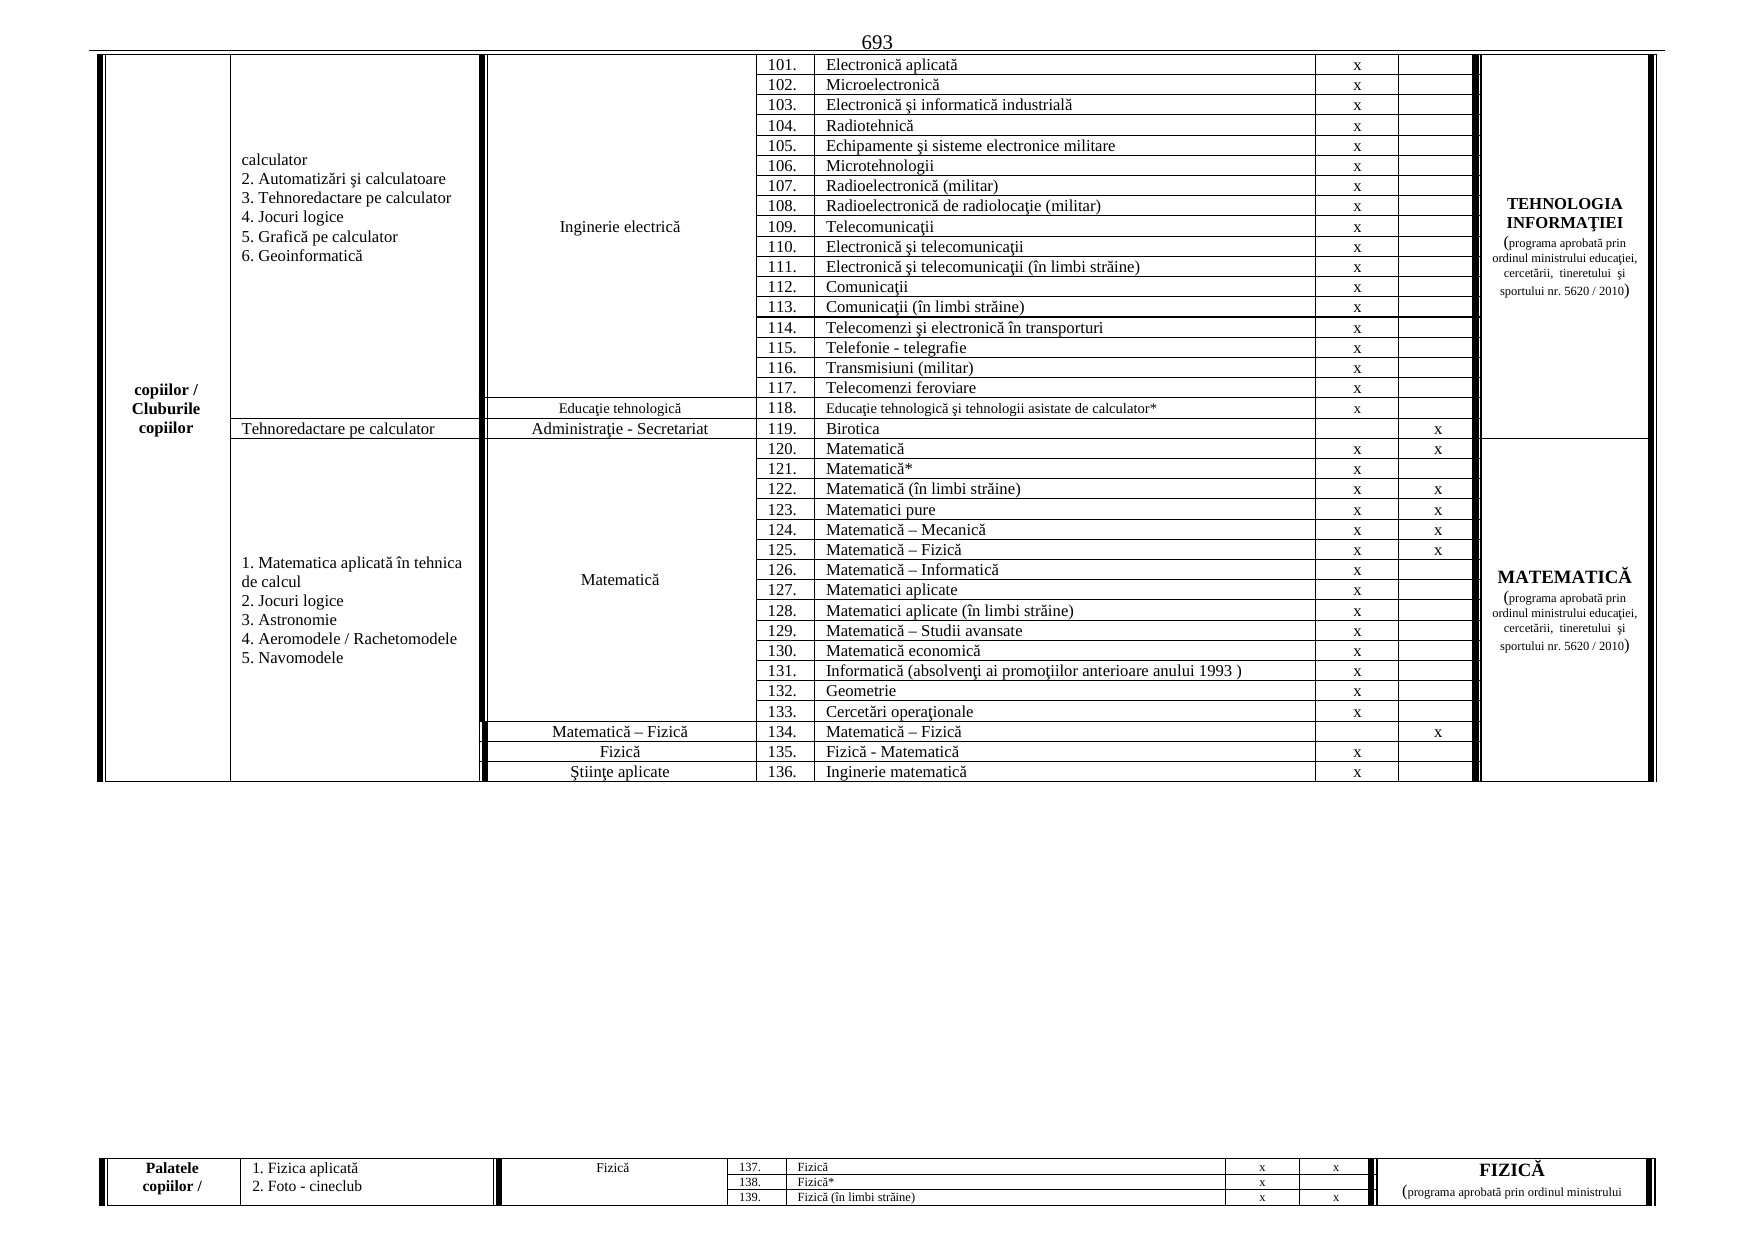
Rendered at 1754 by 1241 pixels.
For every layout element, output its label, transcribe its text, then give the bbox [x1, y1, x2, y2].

table_cell Radiotehnică [815, 115, 1315, 134]
table_cell [1399, 701, 1472, 721]
table_cell [757, 701, 814, 721]
table_cell [757, 661, 814, 680]
table_cell Electronică aplicată [815, 55, 1315, 74]
table_cell [1399, 338, 1472, 357]
table_cell [1399, 297, 1472, 316]
table_cell 2 [757, 479, 814, 498]
table_cell Matematică* [815, 459, 1315, 478]
table_cell x [1300, 1190, 1368, 1204]
table_cell x [1399, 540, 1472, 559]
table_cell Radioelectronică de radiolocaţie (militar) [815, 196, 1315, 215]
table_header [488, 55, 756, 397]
table_cell x [1316, 459, 1398, 478]
table_cell [757, 95, 814, 114]
table_header FIZICĂ (programa aprobată prin ordinul ministrului educaţiei, cercetării, tineretului şi sportului nr. 5620 / 2010) [1378, 1159, 1646, 1204]
table_cell x [1316, 762, 1398, 781]
table_cell Fizică (în limbi străine) [787, 1190, 1225, 1204]
table_cell [1399, 378, 1472, 397]
table_cell x [1316, 277, 1398, 296]
table_cell x [1316, 701, 1398, 721]
table_cell x [1316, 115, 1398, 134]
table_cell Matematică – Informatică [815, 560, 1315, 579]
table_cell [1399, 257, 1472, 276]
table_cell x [1316, 156, 1398, 175]
table_cell MATEMATICĂ (programa aprobată prin ordinul ministrului educaţiei, cercetării, tineretului şi sportului nr. 5620 / 2010) [1482, 439, 1648, 781]
table_cell x [1316, 742, 1398, 761]
table_cell Matematică – Studii avansate [815, 621, 1315, 640]
table_header Palatele copiilor / Cluburile copiilor [108, 1159, 240, 1204]
table_cell [1399, 641, 1472, 660]
table_cell [1399, 398, 1472, 417]
table_cell [757, 641, 814, 660]
table_cell [757, 277, 814, 296]
table_cell Matematică – Fizică [815, 722, 1315, 741]
table_cell Educaţie tehnologică şi tehnologii asistate de calculator* [815, 398, 1315, 417]
table_cell Fizică [488, 742, 756, 761]
table_header x [1226, 1159, 1299, 1174]
table_cell x [1316, 55, 1398, 74]
table_cell Matematică – Fizică [488, 722, 756, 741]
table_cell [1399, 742, 1472, 761]
table_cell [1399, 560, 1472, 579]
table_cell [1399, 681, 1472, 700]
table_cell x [1316, 681, 1398, 700]
table_cell [757, 681, 814, 700]
table_cell Matematică economică [815, 641, 1315, 660]
table_cell x [1316, 95, 1398, 114]
table_cell [1399, 621, 1472, 640]
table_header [1482, 55, 1648, 438]
table_cell [1399, 237, 1472, 256]
table_cell x [1316, 641, 1398, 660]
table_cell [1399, 216, 1472, 236]
table_cell Ştiinţe aplicate [488, 762, 756, 781]
table_cell Matematici aplicate [815, 580, 1315, 599]
table_cell [1399, 661, 1472, 680]
table_cell x [1316, 196, 1398, 215]
table_cell [757, 115, 814, 134]
table_cell x [1316, 661, 1398, 680]
table_cell [757, 297, 814, 316]
table_header Fizică [502, 1159, 727, 1204]
table_cell Telecomunicaţii [815, 216, 1315, 236]
table_cell Matematică [488, 439, 756, 721]
table_cell Tehnoredactare pe calculator [231, 419, 479, 438]
table_cell [757, 419, 814, 438]
table_cell x [1316, 136, 1398, 155]
table_cell 4 [757, 520, 814, 539]
table_cell x [1399, 722, 1472, 741]
table_cell [1399, 95, 1472, 114]
table_cell x [1399, 479, 1472, 498]
table_cell 5 [757, 540, 814, 559]
table_cell [1399, 358, 1472, 377]
table_cell Transmisiuni (militar) [815, 358, 1315, 377]
table_cell [757, 257, 814, 276]
table_cell Comunicaţii (în limbi străine) [815, 297, 1315, 316]
table_cell [1399, 55, 1472, 74]
table_cell 3 [757, 499, 814, 518]
table_cell Electronică şi informatică industrială [815, 95, 1315, 114]
table_cell x [1316, 378, 1398, 397]
table_cell [1300, 1175, 1368, 1189]
table_cell x [1399, 419, 1472, 438]
table_cell [757, 762, 814, 781]
table_cell Fizică - Matematică [815, 742, 1315, 761]
table_cell x [1316, 560, 1398, 579]
table_cell [728, 1175, 786, 1189]
table_cell Cercetări operaţionale [815, 701, 1315, 721]
table_cell x [1316, 257, 1398, 276]
table_cell 1. Matematica aplicată în tehnica de calcul 2. Jocuri logice 3. Astronomie 4. Aeromodele / Rachetomodele 5. Navomodele [231, 439, 479, 781]
table_cell Microtehnologii [815, 156, 1315, 175]
table_cell 1 [757, 722, 814, 741]
table_cell [757, 196, 814, 215]
table_cell Matematici pure [815, 499, 1315, 518]
table_cell x [1316, 600, 1398, 619]
table_cell [757, 75, 814, 94]
table_cell [1399, 459, 1472, 478]
table_cell x [1316, 621, 1398, 640]
table_cell x [1316, 499, 1398, 518]
table_cell Administraţie - Secretariat [488, 419, 756, 438]
table_cell x [1316, 520, 1398, 539]
table_cell [1399, 75, 1472, 94]
table_cell Educaţie tehnologică [488, 398, 756, 417]
table_cell x [1316, 338, 1398, 357]
table_cell 1 [757, 439, 814, 458]
table_cell x [1316, 176, 1398, 195]
table_cell [757, 318, 814, 337]
table_cell x [1316, 216, 1398, 236]
table_cell x [1399, 520, 1472, 539]
table_cell [757, 216, 814, 236]
table_cell [757, 176, 814, 195]
table_cell Matematică – Fizică [815, 540, 1315, 559]
table_cell Geometrie [815, 681, 1315, 700]
table_cell [1316, 722, 1398, 741]
table_cell Fizică* [787, 1175, 1225, 1189]
table_cell x [1316, 439, 1398, 458]
table_cell Radioelectronică (militar) [815, 176, 1315, 195]
table_cell Telecomenzi şi electronică în transporturi [815, 318, 1315, 337]
table_cell Electronică şi telecomunicaţii (în limbi străine) [815, 257, 1315, 276]
table_cell [1399, 196, 1472, 215]
table_cell [1399, 115, 1472, 134]
table_cell [728, 1190, 786, 1204]
table_cell [757, 742, 814, 761]
table_cell [757, 358, 814, 377]
table_cell x [1316, 540, 1398, 559]
table_header Fizică [787, 1159, 1225, 1174]
table_cell 9 [757, 621, 814, 640]
table_cell Echipamente şi sisteme electronice militare [815, 136, 1315, 155]
table_cell x [1399, 499, 1472, 518]
table_cell Birotica [815, 419, 1315, 438]
table_cell Informatică (absolvenţi ai promoţiilor anterioare anului 1993 ) [815, 661, 1315, 680]
table_cell [757, 156, 814, 175]
table_cell x [1226, 1190, 1299, 1204]
table_cell [1399, 600, 1472, 619]
table_cell x [1316, 398, 1398, 417]
table_cell Matematică [815, 439, 1315, 458]
table_cell Inginerie matematică [815, 762, 1315, 781]
table_cell [1399, 176, 1472, 195]
table_cell x [1316, 580, 1398, 599]
table_cell x [1399, 439, 1472, 458]
table_cell x [1316, 75, 1398, 94]
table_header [106, 55, 230, 781]
table_cell [757, 136, 814, 155]
table_cell [1399, 580, 1472, 599]
table_cell [1399, 277, 1472, 296]
table_cell x [1226, 1175, 1299, 1189]
table_cell [1316, 419, 1398, 438]
table_cell x [1316, 479, 1398, 498]
table_cell Telefonie - telegrafie [815, 338, 1315, 357]
table_cell [757, 459, 814, 478]
table_cell [757, 237, 814, 256]
table_cell Electronică şi telecomunicaţii [815, 237, 1315, 256]
table_cell Matematici aplicate (în limbi străine) [815, 600, 1315, 619]
table_cell [757, 338, 814, 357]
table_header x [1300, 1159, 1368, 1174]
table_cell x [1316, 318, 1398, 337]
table_cell 7 [757, 580, 814, 599]
table_cell x [1316, 358, 1398, 377]
table_cell x [1316, 237, 1398, 256]
table_cell Microelectronică [815, 75, 1315, 94]
table_cell [1399, 156, 1472, 175]
table_cell Matematică – Mecanică [815, 520, 1315, 539]
table_cell [757, 378, 814, 397]
table_cell [1399, 762, 1472, 781]
table_cell 6 [757, 560, 814, 579]
table_cell 8 [757, 600, 814, 619]
table_cell [757, 398, 814, 417]
table_cell x [1316, 297, 1398, 316]
table_cell [757, 55, 814, 74]
table_cell Matematică (în limbi străine) [815, 479, 1315, 498]
table_cell Comunicaţii [815, 277, 1315, 296]
table_header [728, 1159, 786, 1174]
table_cell [1399, 136, 1472, 155]
table_cell Telecomenzi feroviare [815, 378, 1315, 397]
table_cell [1399, 318, 1472, 337]
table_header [231, 55, 479, 417]
